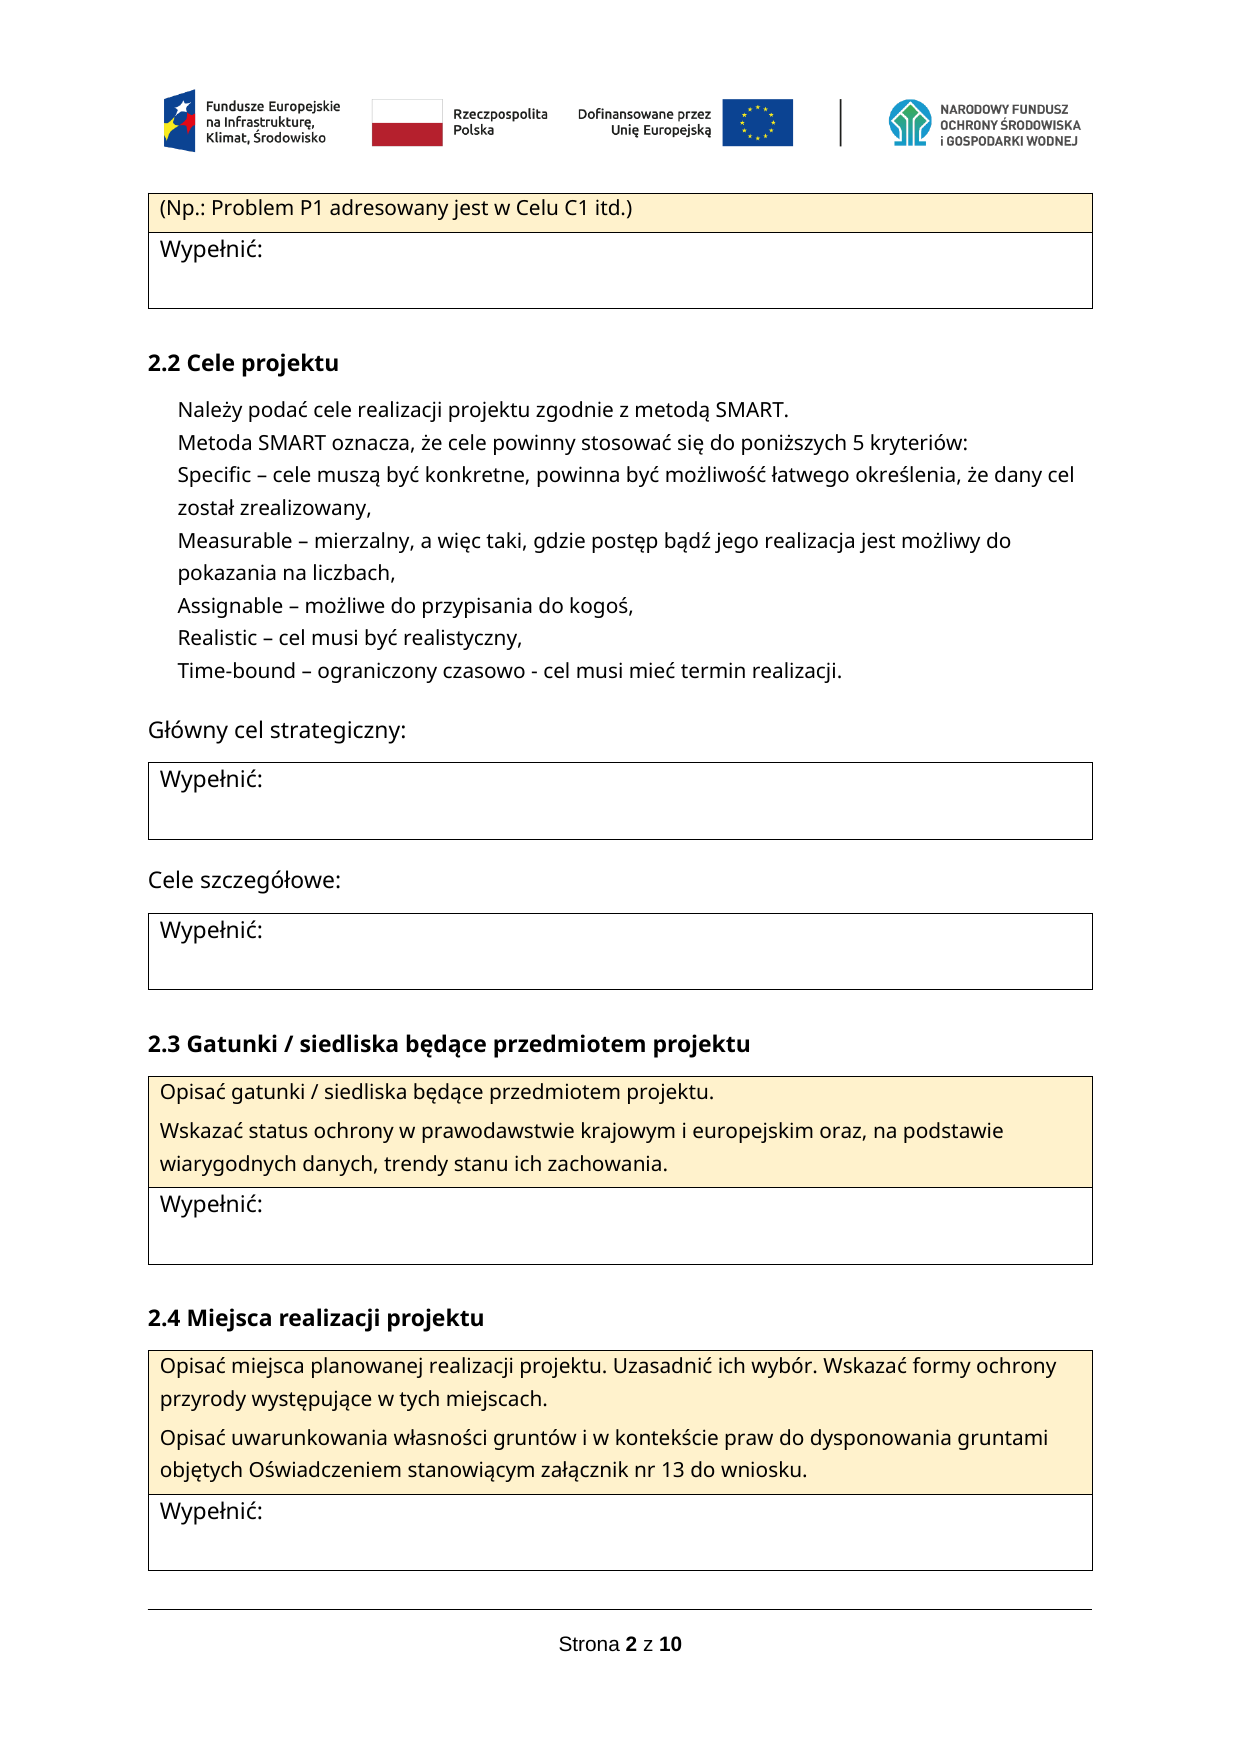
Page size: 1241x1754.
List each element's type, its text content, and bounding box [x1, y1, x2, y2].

text Time-bound – ograniczony czasowo - cel musi mieć termin realizacji. [177, 656, 1092, 684]
text Główny cel strategiczny: [148, 714, 1092, 745]
table_header Opisać gatunki / siedliska będące przedmiotem projektu. Wskazać status ochrony w prawodawstwie krajowym i europejskim oraz, na podstawie wiarygodnych danych, trendy stanu ich zachowania. [149, 1077, 1092, 1187]
table_cell Wypełnić: [149, 1495, 1092, 1570]
text Measurable – mierzalny, a więc taki, gdzie postęp bądź jego realizacja jest możliwy do pokazania na liczbach, [177, 526, 1092, 587]
text Realistic – cel musi być realistyczny, [177, 623, 1092, 652]
text Cele szczegółowe: [148, 864, 1092, 896]
subtitle 2.3 Gatunki / siedliska będące przedmiotem projektu [148, 1028, 1092, 1059]
table_cell Wypełnić: [149, 1188, 1092, 1263]
table_header Opisać miejsca planowanej realizacji projektu. Uzasadnić ich wybór. Wskazać formy ochrony przyrody występujące w tych miejscach. Opisać uwarunkowania własności gruntów i w kontekście praw do dysponowania gruntami objętych Oświadczeniem stanowiącym załącznik nr 13 do wniosku. [149, 1351, 1092, 1494]
text Metoda SMART oznacza, że cele powinny stosować się do poniższych 5 kryteriów: [177, 428, 1092, 456]
table_header Wypełnić: [149, 763, 1092, 838]
table_cell Wypełnić: [149, 233, 1092, 308]
subtitle 2.2 Cele projektu [148, 347, 1092, 378]
text Należy podać cele realizacji projektu zgodnie z metodą SMART. [177, 395, 1092, 424]
picture [147, 73, 1093, 168]
table_header Wypełnić: [149, 914, 1092, 989]
text Specific – cele muszą być konkretne, powinna być możliwość łatwego określenia, że dany cel został zrealizowany, [177, 461, 1092, 522]
text Assignable – możliwe do przypisania do kogoś, [177, 591, 1092, 619]
subtitle 2.4 Miejsca realizacji projektu [148, 1302, 1092, 1333]
